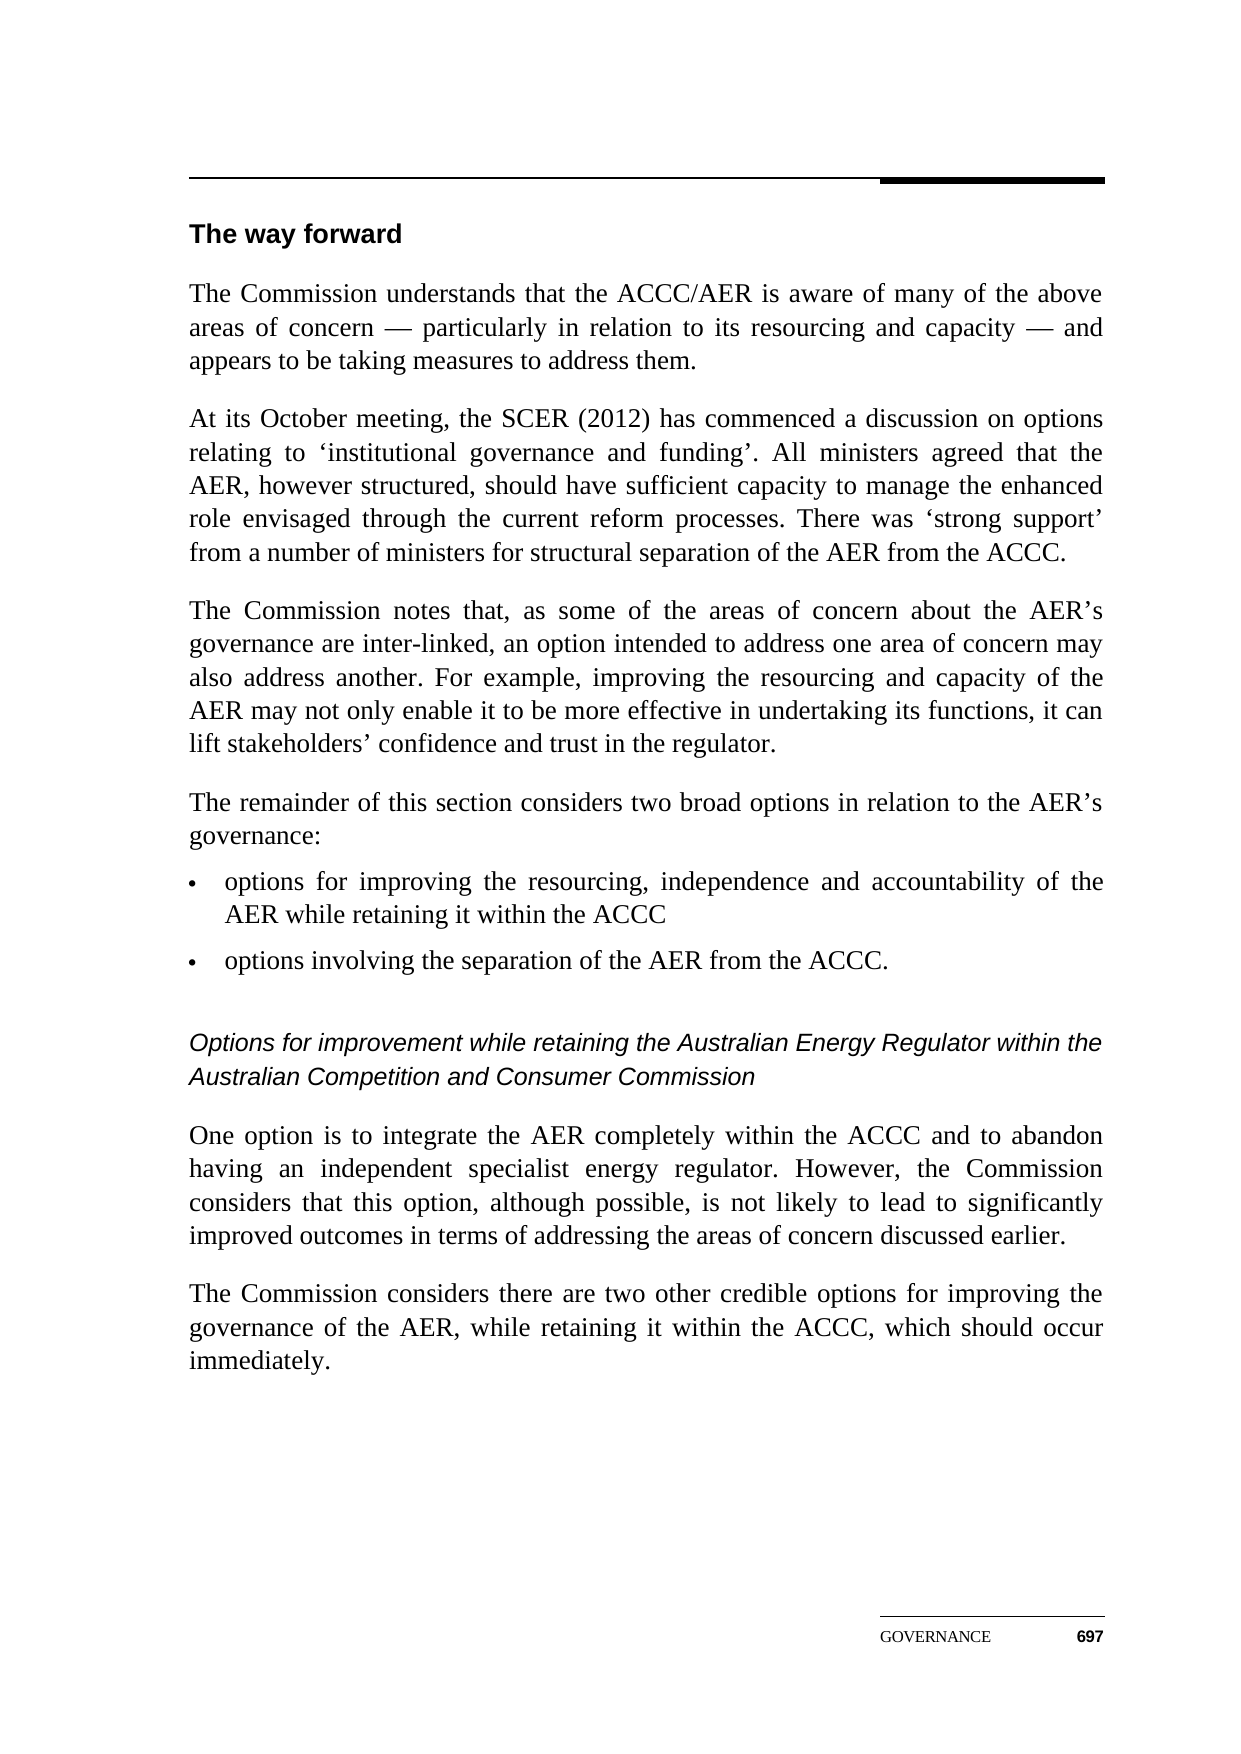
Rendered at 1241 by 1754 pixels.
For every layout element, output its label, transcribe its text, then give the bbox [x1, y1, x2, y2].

subtitle The way forward [189, 217, 1104, 250]
list options involving the separation of the AER from the ACCC. [189, 942, 1104, 975]
text The Commission considers there are two other credible options for improving the governance of the AER, while retaining it within the ACCC, which should occur immediately. [189, 1275, 1104, 1375]
text One option is to integrate the AER completely within the ACCC and to abandon having an independent specialist energy regulator. However, the Commission considers that this option, although possible, is not likely to lead to significantly improved outcomes in terms of addressing the areas of concern discussed earlier. [189, 1117, 1104, 1250]
text At its October meeting, the SCER (2012) has commenced a discussion on options relating to ‘institutional governance and funding’. All ministers agreed that the AER, however structured, should have sufficient capacity to manage the enhanced role envisaged through the current reform processes. There was ‘strong support’ from a number of ministers for structural separation of the AER from the ACCC. [189, 400, 1104, 567]
list options for improving the resourcing, independence and accountability of the AER while retaining it within the ACCC [189, 863, 1104, 929]
text The Commission notes that, as some of the areas of concern about the AER’s governance are inter-linked, an option intended to address one area of concern may also address another. For example, improving the resourcing and capacity of the AER may not only enable it to be more effective in undertaking its functions, it can lift stakeholders’ confidence and trust in the regulator. [189, 592, 1104, 758]
text The remainder of this section considers two broad options in relation to the AER’s governance: [189, 783, 1104, 850]
text The Commission understands that the ACCC/AER is aware of many of the above areas of concern — particularly in relation to its resourcing and capacity — and appears to be taking measures to address them. [189, 275, 1104, 375]
subtitle Options for improvement while retaining the Australian Energy Regulator within the Australian Competition and Consumer Commission [189, 1025, 1104, 1092]
